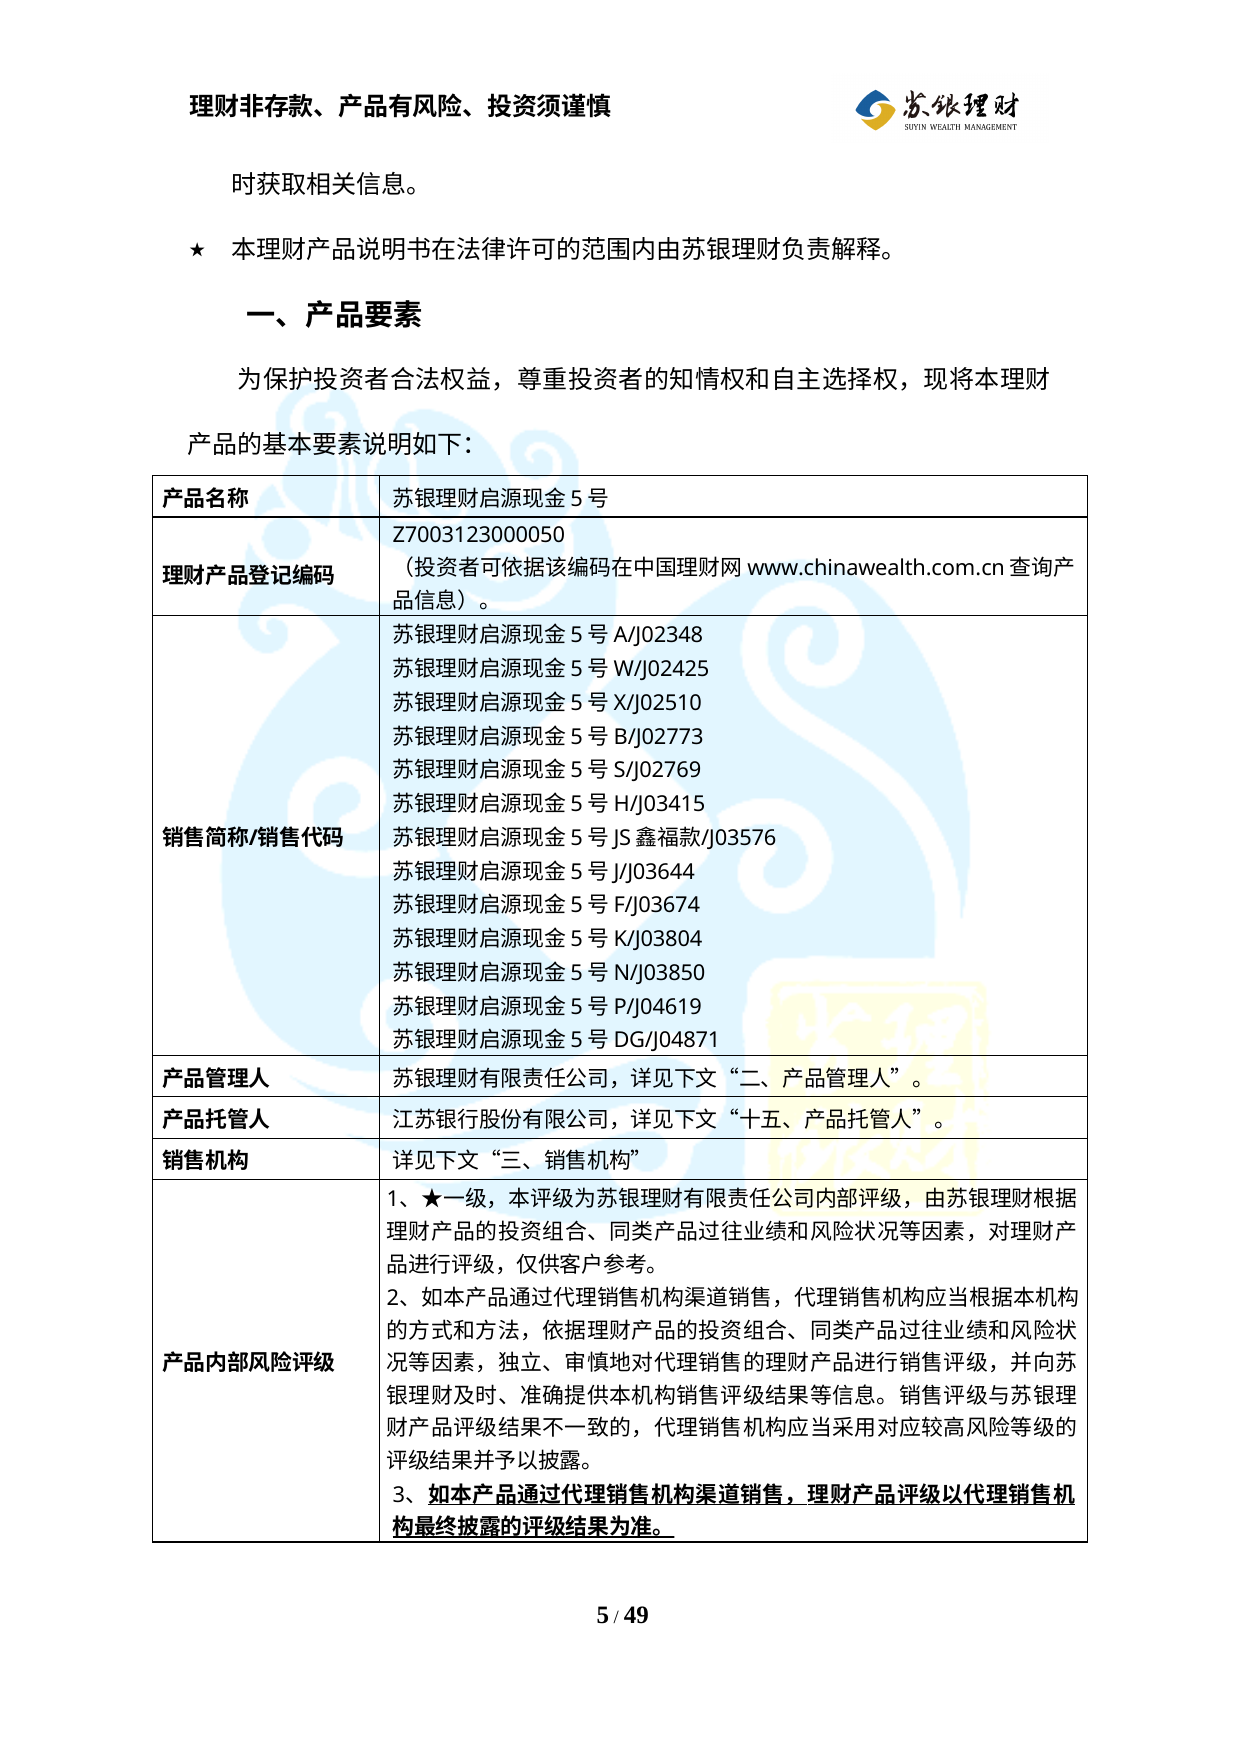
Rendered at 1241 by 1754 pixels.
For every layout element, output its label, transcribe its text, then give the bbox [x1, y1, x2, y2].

picture [831, 73, 1049, 143]
table_cell 销售机构 [153, 1139, 379, 1179]
table_cell 1、★一级，本评级为苏银理财有限责任公司内部评级，由苏银理财根据理财产品的投资组合、同类产品过往业绩和风险状况等因素，对理财产品进行评级，仅供客户参考。 2、如本产品通过代理销售机构渠道销售，代理销售机构应当根据本机构的方式和方法，依据理财产品的投资组合、同类产品过往业绩和风险状况等因素，独立、审慎地对代理销售的理财产品进行销售评级，并向苏银理财及时、准确提供本机构销售评级结果等信息。销售评级与苏银理财产品评级结果不一致的，代理销售机构应当采用对应较高风险等级的评级结果并予以披露。 3、如本产品通过代理销售机构渠道销售，理财产品评级以代理销售机构最终披露的评级结果为准。 [380, 1180, 1087, 1541]
table_cell 苏银理财有限责任公司，详见下文“二、产品管理人”。 [380, 1056, 1087, 1096]
table_cell 产品托管人 [153, 1097, 379, 1137]
table_cell 产品内部风险评级 [153, 1180, 379, 1541]
table_cell Z7003123000050 （投资者可依据该编码在中国理财网www.chinawealth.com.cn查询产品信息）。 [380, 518, 1087, 615]
table_cell 江苏银行股份有限公司，详见下文“十五、产品托管人”。 [380, 1097, 1087, 1137]
list 本理财产品说明书在法律许可的范围内由苏银理财负责解释。 [187, 215, 1053, 280]
text 为保护投资者合法权益，尊重投资者的知情权和自主选择权，现将本理财产品的基本要素说明如下： [187, 345, 1053, 475]
list 在购买本理财产品后，投资者应随时关注该理财产品的信息披露情况，及时获取相关信息。 [187, 150, 1053, 215]
table_cell 详见下文“三、销售机构” [380, 1139, 1087, 1179]
table_header 产品名称 [153, 476, 379, 516]
table_cell 销售简称/销售代码 [153, 616, 379, 1055]
table_header 苏银理财启源现金5号 [380, 476, 1087, 516]
table_cell 理财产品登记编码 [153, 518, 379, 615]
table_cell 产品管理人 [153, 1056, 379, 1096]
table_cell 苏银理财启源现金5号A/J02348 苏银理财启源现金5号W/J02425 苏银理财启源现金5号X/J02510 苏银理财启源现金5号B/J02773 苏银理财启源现金5号S/J02769 苏银理财启源现金5号H/J03415 苏银理财启源现金5号JS鑫福款/J03576 苏银理财启源现金5号J/J03644 苏银理财启源现金5号F/J03674 苏银理财启源现金5号K/J03804 苏银理财启源现金5号N/J03850 苏银理财启源现金5号P/J04619 苏银理财启源现金5号DG/J04871 [380, 616, 1087, 1055]
list 产品要素 [187, 280, 1053, 345]
